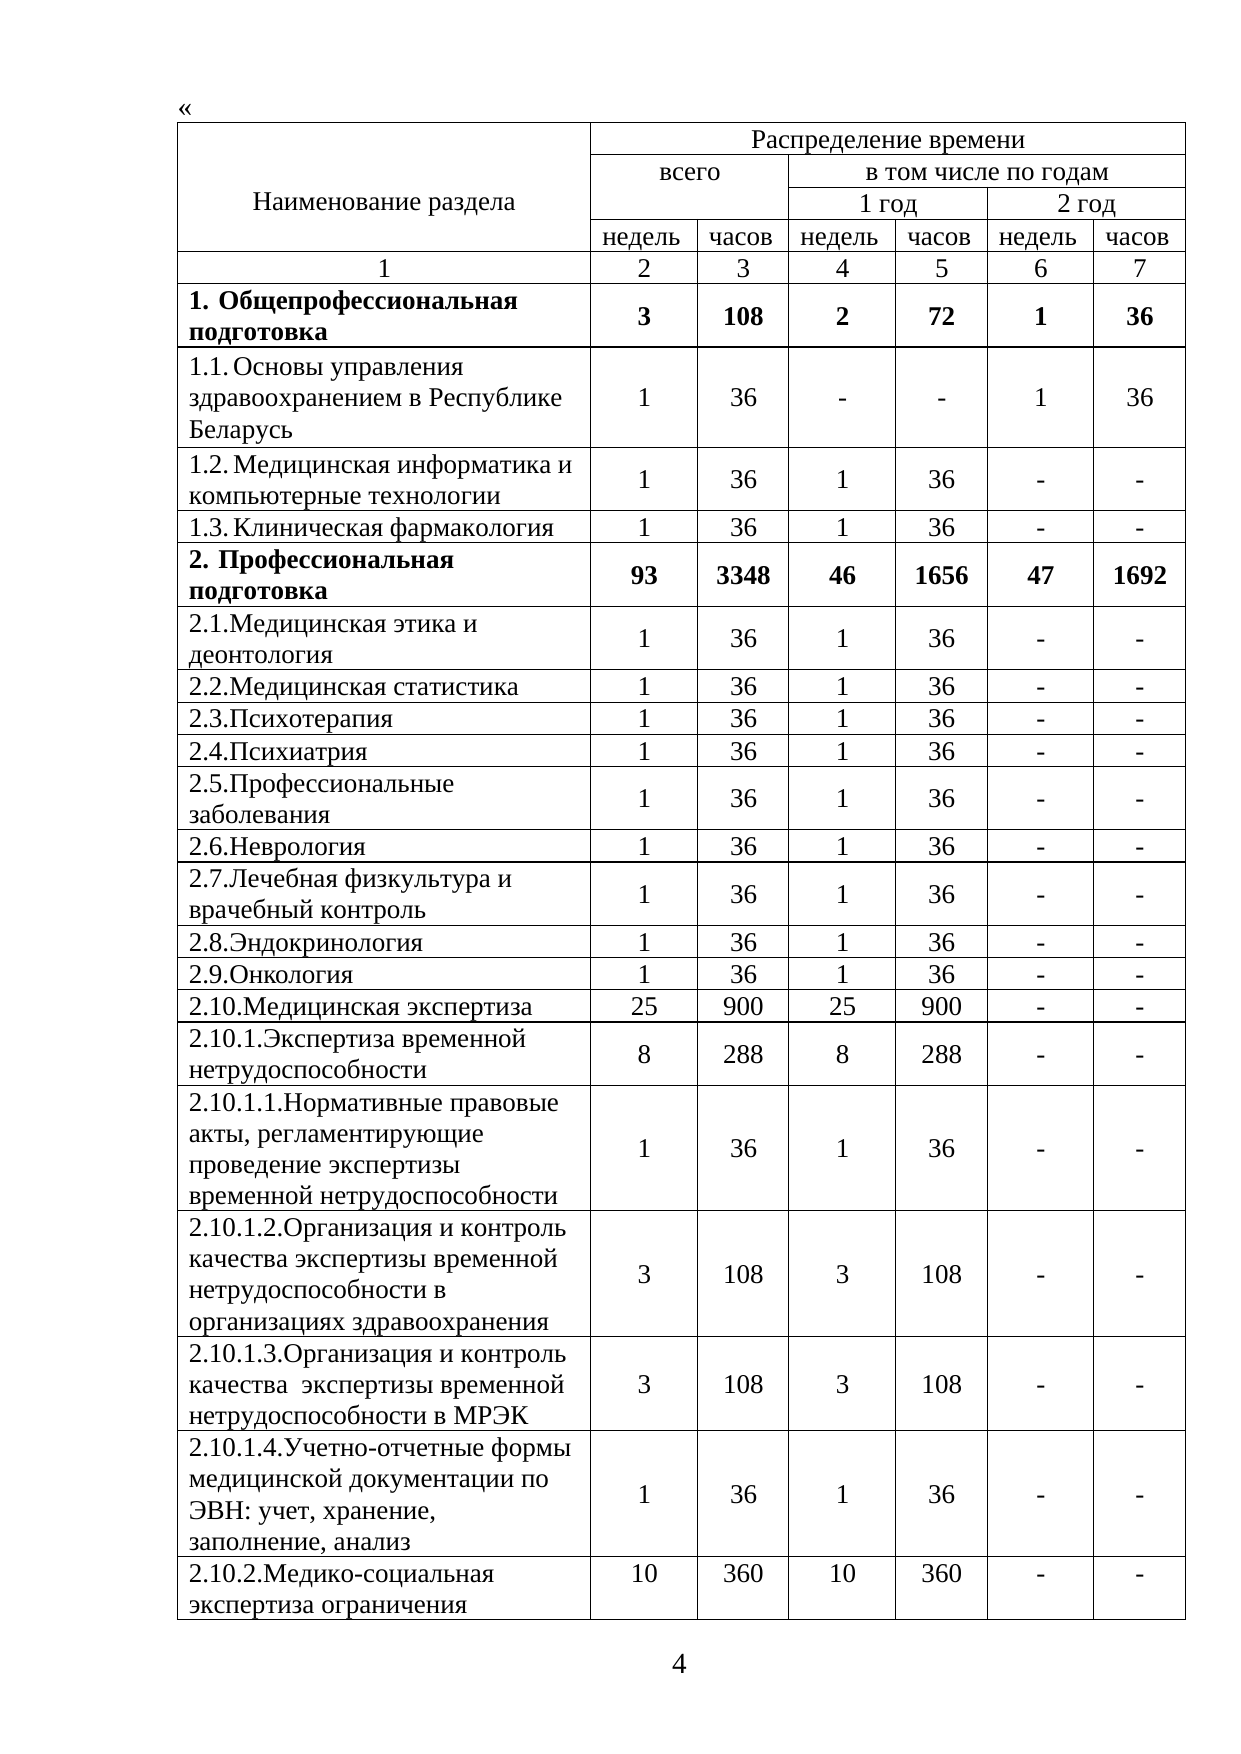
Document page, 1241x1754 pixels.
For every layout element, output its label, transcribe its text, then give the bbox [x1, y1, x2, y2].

table_cell - [988, 1023, 1093, 1085]
table_cell в том числе по годам [789, 155, 1185, 187]
table_cell 1 [789, 958, 895, 989]
table_cell 108 [698, 1337, 788, 1430]
table_cell 1 [591, 830, 697, 861]
table_cell 108 [896, 1211, 987, 1336]
table_cell 36 [698, 1431, 788, 1556]
table_cell часов [698, 220, 788, 251]
table_cell 4 [789, 252, 895, 283]
table_cell 1 [591, 511, 697, 542]
table_cell 900 [896, 990, 987, 1021]
table_cell - [1094, 703, 1185, 734]
table_cell 108 [698, 1211, 788, 1336]
table_cell - [988, 1431, 1093, 1556]
table_cell 36 [698, 958, 788, 989]
table_cell 288 [698, 1023, 788, 1085]
table_cell 1 [591, 1086, 697, 1210]
table_cell 1 [591, 735, 697, 766]
table_cell - [1094, 1086, 1185, 1210]
table_cell часов [896, 220, 987, 251]
table_cell 10 [789, 1557, 895, 1619]
table_cell недель [591, 220, 697, 251]
table_cell 8 [789, 1023, 895, 1085]
table_cell 2.10.1.2.Организация и контроль качества экспертизы временной нетрудоспособности в организациях здравоохранения [178, 1211, 590, 1336]
table_cell 36 [1094, 284, 1185, 346]
table_cell Основы управления здравоохранением в Республике Беларусь [178, 348, 590, 447]
table_cell 2.10.1.Экспертиза временной нетрудоспособности [178, 1023, 590, 1085]
table_cell 36 [698, 1086, 788, 1210]
table_cell Профессиональная подготовка [178, 543, 590, 606]
table_cell 36 [896, 448, 987, 510]
table_cell 3 [789, 1337, 895, 1430]
table_cell - [988, 1557, 1093, 1619]
table_cell - [1094, 830, 1185, 861]
table_cell - [1094, 511, 1185, 542]
table_cell 36 [698, 448, 788, 510]
table_cell 1 [591, 767, 697, 829]
table_cell 36 [698, 511, 788, 542]
table_cell Общепрофессиональная подготовка [178, 284, 590, 346]
table_cell 2.4.Психиатрия [178, 735, 590, 766]
table_cell - [988, 863, 1093, 925]
table_cell 1 год [789, 188, 987, 219]
table_cell - [988, 511, 1093, 542]
table_cell 1 [988, 348, 1093, 447]
table_cell - [988, 767, 1093, 829]
table_cell 1 [789, 926, 895, 957]
table_cell 1 [591, 1431, 697, 1556]
table_cell 2.5.Профессиональные заболевания [178, 767, 590, 829]
table_cell 36 [1094, 348, 1185, 447]
table_cell 3 [591, 284, 697, 346]
table_cell 6 [988, 252, 1093, 283]
table_cell - [988, 1337, 1093, 1430]
table_cell 1 [591, 448, 697, 510]
table_cell 360 [698, 1557, 788, 1619]
table_cell - [1094, 735, 1185, 766]
table_cell 2.7.Лечебная физкультура и врачебный контроль [178, 863, 590, 925]
table_cell 2.10.1.3.Организация и контроль качества экспертизы временной нетрудоспособности в МРЭК [178, 1337, 590, 1430]
table_cell - [1094, 1337, 1185, 1430]
table_cell - [988, 990, 1093, 1021]
table_cell 36 [698, 767, 788, 829]
table_cell 2 год [988, 188, 1185, 219]
table_cell 93 [591, 543, 697, 606]
table_cell - [1094, 1557, 1185, 1619]
table_cell 36 [896, 830, 987, 861]
table_cell 8 [591, 1023, 697, 1085]
table_cell 36 [698, 703, 788, 734]
table_cell - [1094, 1431, 1185, 1556]
table_cell 1 [789, 511, 895, 542]
table_cell - [1094, 863, 1185, 925]
table_cell 36 [896, 670, 987, 702]
table_cell 2.6.Неврология [178, 830, 590, 861]
table_cell 36 [698, 348, 788, 447]
table_cell - [1094, 1211, 1185, 1336]
table_cell 1 [789, 670, 895, 702]
table_cell 2.10.1.1.Нормативные правовые акты, регламентирующие проведение экспертизы временной нетрудоспособности [178, 1086, 590, 1210]
table_cell 1 [789, 1086, 895, 1210]
table_cell - [988, 735, 1093, 766]
table_cell - [988, 607, 1093, 669]
table_cell 1 [789, 703, 895, 734]
table_cell часов [1094, 220, 1185, 251]
table_cell 108 [698, 284, 788, 346]
table_cell - [1094, 958, 1185, 989]
table_cell недель [789, 220, 895, 251]
table_cell 36 [896, 607, 987, 669]
table_cell Клиническая фармакология [178, 511, 590, 542]
table_cell 2.3.Психотерапия [178, 703, 590, 734]
table_cell - [1094, 607, 1185, 669]
table_cell 2.1.Медицинская этика и деонтология [178, 607, 590, 669]
table_cell 900 [698, 990, 788, 1021]
table_cell - [1094, 926, 1185, 957]
table_cell - [1094, 990, 1185, 1021]
table_cell 1 [789, 607, 895, 669]
table_cell 36 [896, 1431, 987, 1556]
table_cell 36 [896, 926, 987, 957]
table_cell 5 [896, 252, 987, 283]
table_cell 2.10.Медицинская экспертиза [178, 990, 590, 1021]
table_cell 1 [789, 767, 895, 829]
table_cell 10 [591, 1557, 697, 1619]
table_cell - [1094, 1023, 1185, 1085]
table_cell 46 [789, 543, 895, 606]
table_cell 1692 [1094, 543, 1185, 606]
table_cell - [988, 670, 1093, 702]
table_cell 7 [1094, 252, 1185, 283]
table_cell 1 [591, 926, 697, 957]
table_cell 36 [698, 670, 788, 702]
table_cell 1 [789, 830, 895, 861]
table_cell 36 [698, 926, 788, 957]
table_cell 1 [591, 670, 697, 702]
table_cell 3348 [698, 543, 788, 606]
table_cell 2.9.Онкология [178, 958, 590, 989]
table_cell 1 [789, 448, 895, 510]
table_cell 25 [591, 990, 697, 1021]
table_cell 2 [591, 252, 697, 283]
table_cell 1 [988, 284, 1093, 346]
table_cell - [988, 958, 1093, 989]
table_cell 36 [896, 735, 987, 766]
table_cell - [1094, 767, 1185, 829]
table_cell 36 [698, 735, 788, 766]
table_cell 1 [591, 958, 697, 989]
table_cell 36 [698, 830, 788, 861]
table_cell 288 [896, 1023, 987, 1085]
table_cell 1 [591, 607, 697, 669]
table_cell - [1094, 448, 1185, 510]
table_cell 1 [591, 348, 697, 447]
table_cell 1 [591, 703, 697, 734]
table_cell 36 [896, 703, 987, 734]
table_cell - [896, 348, 987, 447]
table_cell 2.2.Медицинская статистика [178, 670, 590, 702]
table_cell 1 [789, 863, 895, 925]
table_header Наименование раздела [178, 123, 590, 251]
table_header Распределение времени [591, 123, 1185, 154]
table_cell всего [591, 155, 788, 219]
table_cell - [988, 926, 1093, 957]
table_cell 36 [896, 767, 987, 829]
table_cell - [789, 348, 895, 447]
table_cell недель [988, 220, 1093, 251]
table_cell 1656 [896, 543, 987, 606]
table_cell - [988, 703, 1093, 734]
table_cell 360 [896, 1557, 987, 1619]
table_cell 108 [896, 1337, 987, 1430]
table_cell 3 [789, 1211, 895, 1336]
table_cell Медицинская информатика и компьютерные технологии [178, 448, 590, 510]
table_cell 2 [789, 284, 895, 346]
table_cell 3 [591, 1211, 697, 1336]
table_cell 36 [896, 863, 987, 925]
table_cell 3 [591, 1337, 697, 1430]
table_cell 1 [591, 863, 697, 925]
table_cell 2.10.1.4.Учетно-отчетные формы медицинской документации по ЭВН: учет, хранение, заполнение, анализ [178, 1431, 590, 1556]
table_cell - [988, 830, 1093, 861]
table_cell 25 [789, 990, 895, 1021]
table_cell 2.8.Эндокринология [178, 926, 590, 957]
table_cell 1 [178, 252, 590, 283]
table_cell 36 [698, 863, 788, 925]
table_cell 3 [698, 252, 788, 283]
table_cell 1 [789, 1431, 895, 1556]
table_cell 36 [698, 607, 788, 669]
table_cell 1 [789, 735, 895, 766]
table_cell - [988, 1086, 1093, 1210]
table_cell 47 [988, 543, 1093, 606]
table_cell 72 [896, 284, 987, 346]
table_cell 36 [896, 1086, 987, 1210]
table_cell - [988, 448, 1093, 510]
text « [177, 89, 1181, 122]
table_cell 36 [896, 511, 987, 542]
table_cell - [1094, 670, 1185, 702]
table_cell 36 [896, 958, 987, 989]
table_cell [178, 1557, 590, 1619]
table_cell - [988, 1211, 1093, 1336]
